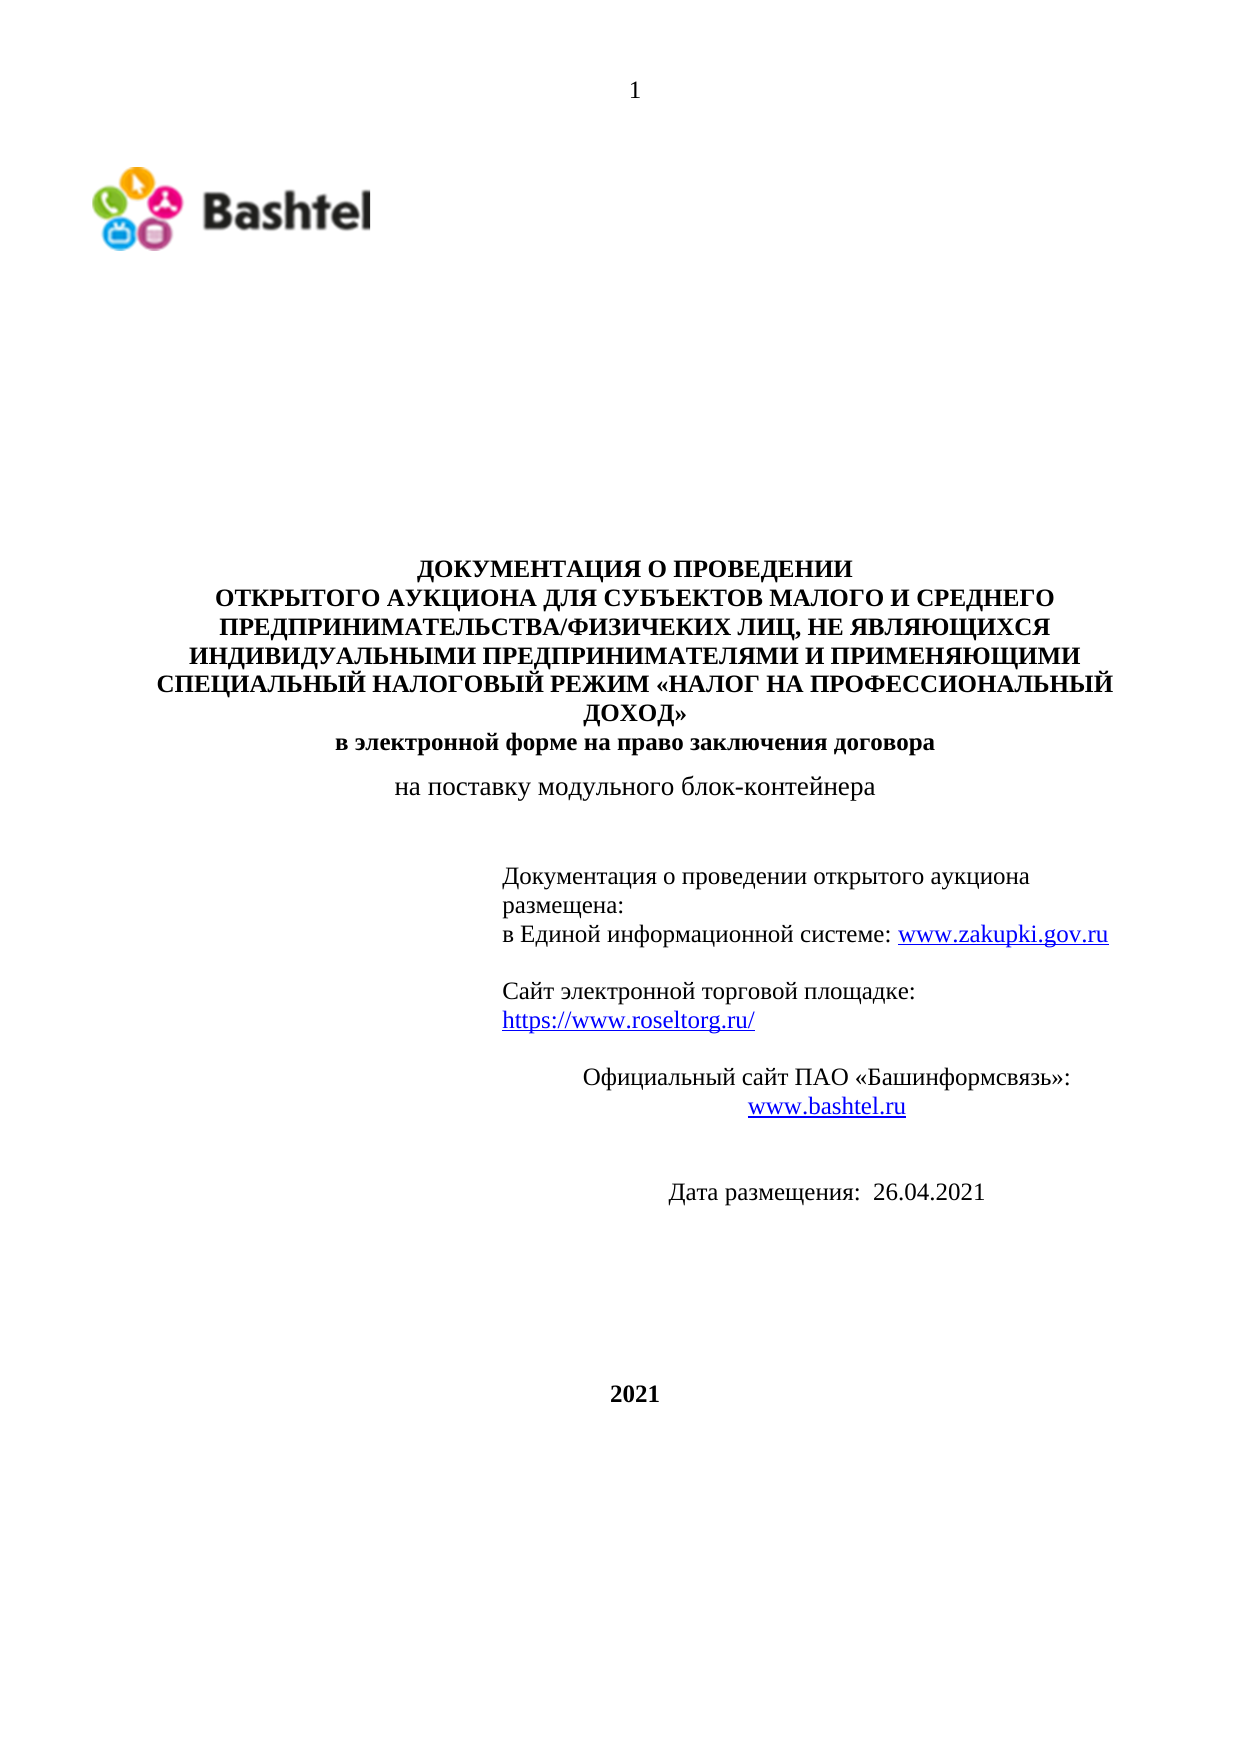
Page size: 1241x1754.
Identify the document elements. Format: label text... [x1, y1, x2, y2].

text Сайт электронной торговой площадке: https://www.roseltorg.ru/ [502, 976, 1152, 1034]
text Официальный сайт ПАО «Башинформсвязь»: www.bashtel.ru [502, 1062, 1152, 1120]
text в электронной форме на право заключения договора [118, 727, 1152, 756]
text Дата размещения: 26.04.2021 [502, 1177, 1152, 1206]
text в Единой информационной системе: www.zakupki.gov.ru [502, 919, 1152, 947]
text на поставку модульного блок-контейнера [118, 770, 1152, 801]
text ОТКРЫТОГО АУКЦИОНА ДЛЯ СУБЪЕКТОВ МАЛОГО И СРЕДНЕГО ПРЕДПРИНИМАТЕЛЬСТВА/ФИЗИЧЕКИХ ЛИЦ, НЕ ЯВЛЯЮЩИХСЯ ИНДИВИДУАЛЬНЫМИ ПРЕДПРИНИМАТЕЛЯМИ И ПРИМЕНЯЮЩИМИ СПЕЦИАЛЬНЫЙ НАЛОГОВЫЙ РЕЖИМ «НАЛОГ НА ПРОФЕССИОНАЛЬНЫЙ ДОХОД» [118, 583, 1152, 727]
picture [92, 167, 371, 251]
text 2021 [118, 1379, 1152, 1407]
text ДОКУМЕНТАЦИЯ О ПРОВЕДЕНИИ [118, 554, 1152, 583]
text Документация о проведении открытого аукциона размещена: [502, 861, 1152, 919]
